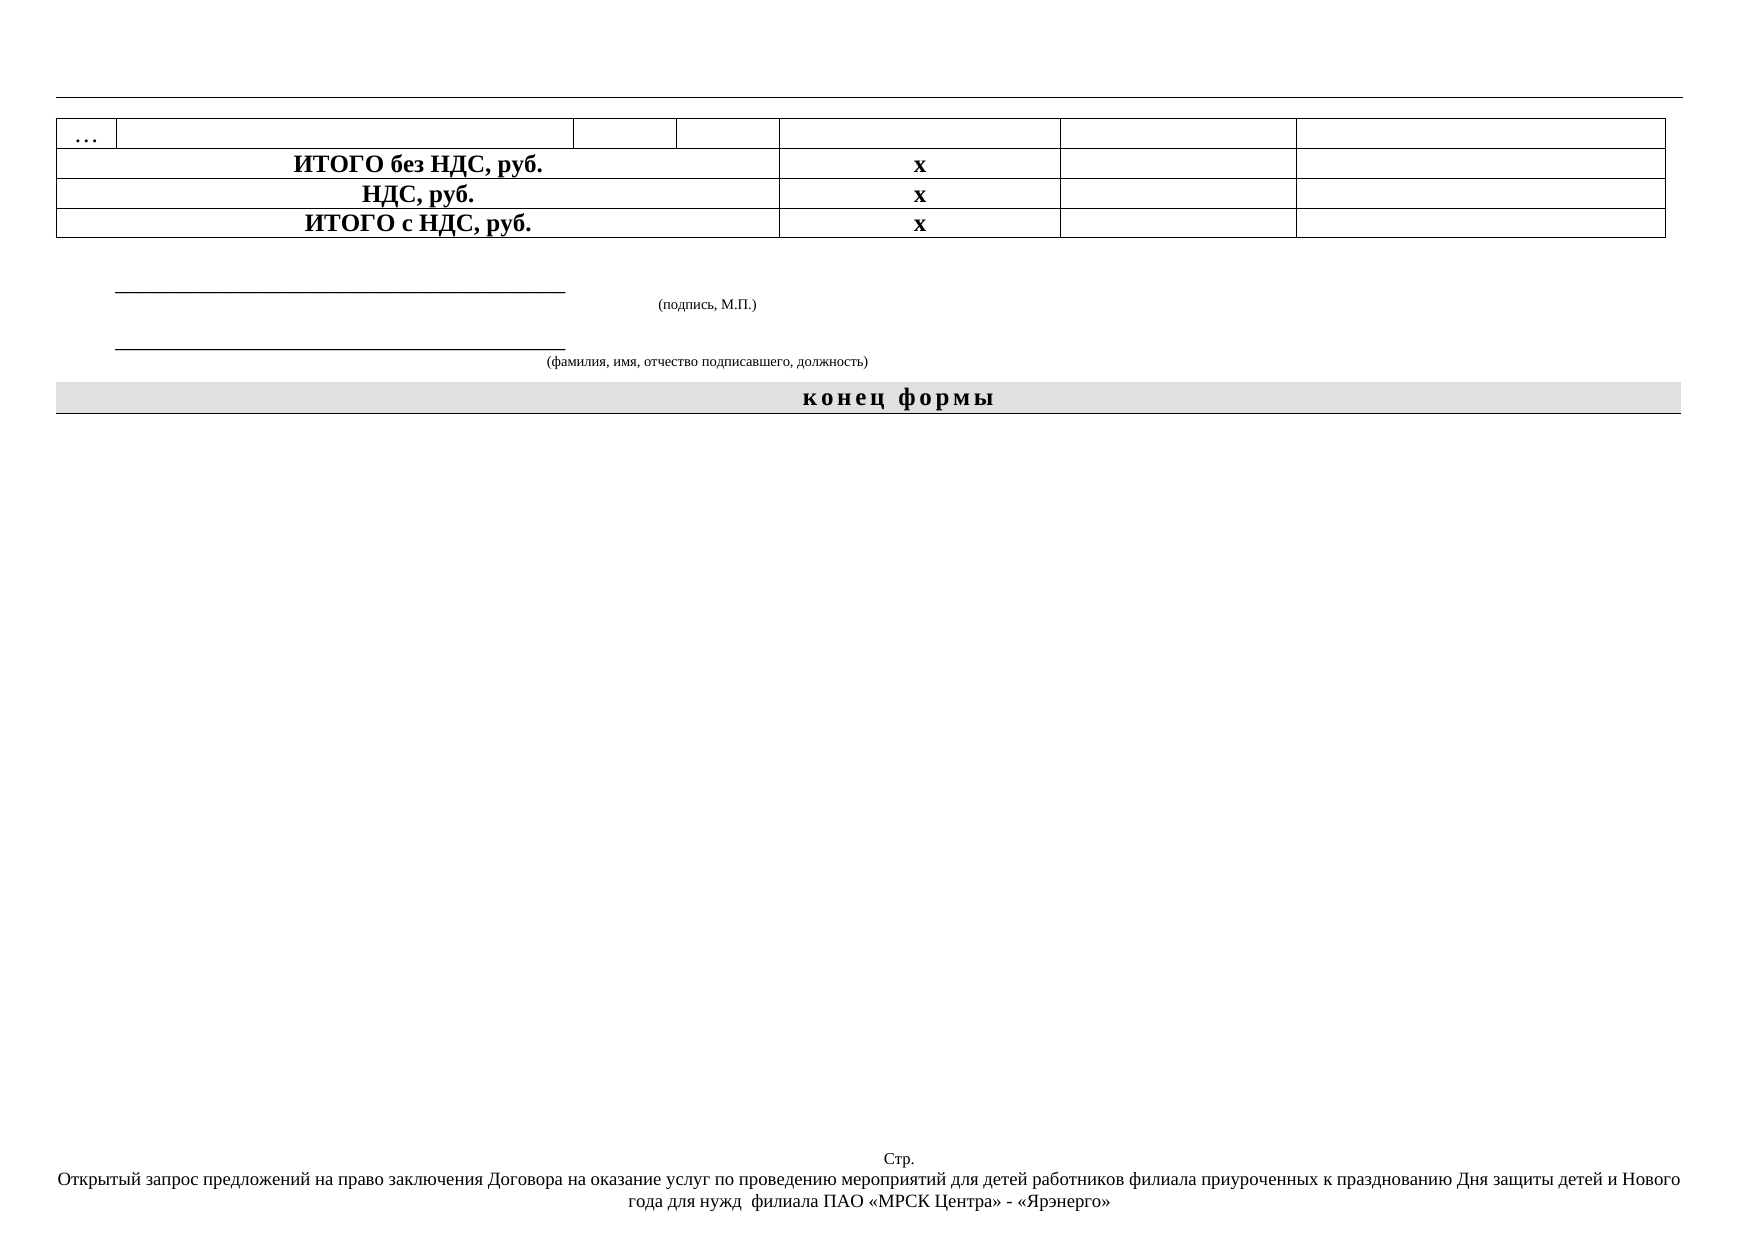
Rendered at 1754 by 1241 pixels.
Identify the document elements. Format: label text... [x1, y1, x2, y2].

text (подпись, М.П.) [56, 296, 1299, 324]
text конец формы [56, 382, 1681, 413]
text ____________________________________ [56, 324, 1683, 353]
table_cell [1061, 149, 1296, 178]
text (фамилия, имя, отчество подписавшего, должность) [56, 353, 1299, 382]
table_cell [677, 119, 779, 148]
table_cell [1061, 119, 1296, 148]
table_cell х [780, 149, 1060, 178]
table_cell х [780, 179, 1060, 207]
table_cell [1061, 209, 1296, 237]
table_cell [574, 119, 676, 148]
table_cell НДС, руб. [57, 179, 779, 207]
table_cell [1297, 209, 1665, 237]
table_cell [1061, 179, 1296, 207]
table_cell [780, 119, 1060, 148]
table_cell [1297, 179, 1665, 207]
table_cell … [57, 119, 116, 148]
table_cell [117, 119, 573, 148]
table_cell ИТОГО с НДС, руб. [57, 209, 779, 237]
table_cell ИТОГО без НДС, руб. [57, 149, 779, 178]
text ____________________________________ [56, 267, 1683, 296]
table_cell [1297, 119, 1665, 148]
table_cell [1297, 149, 1665, 178]
table_cell х [780, 209, 1060, 237]
